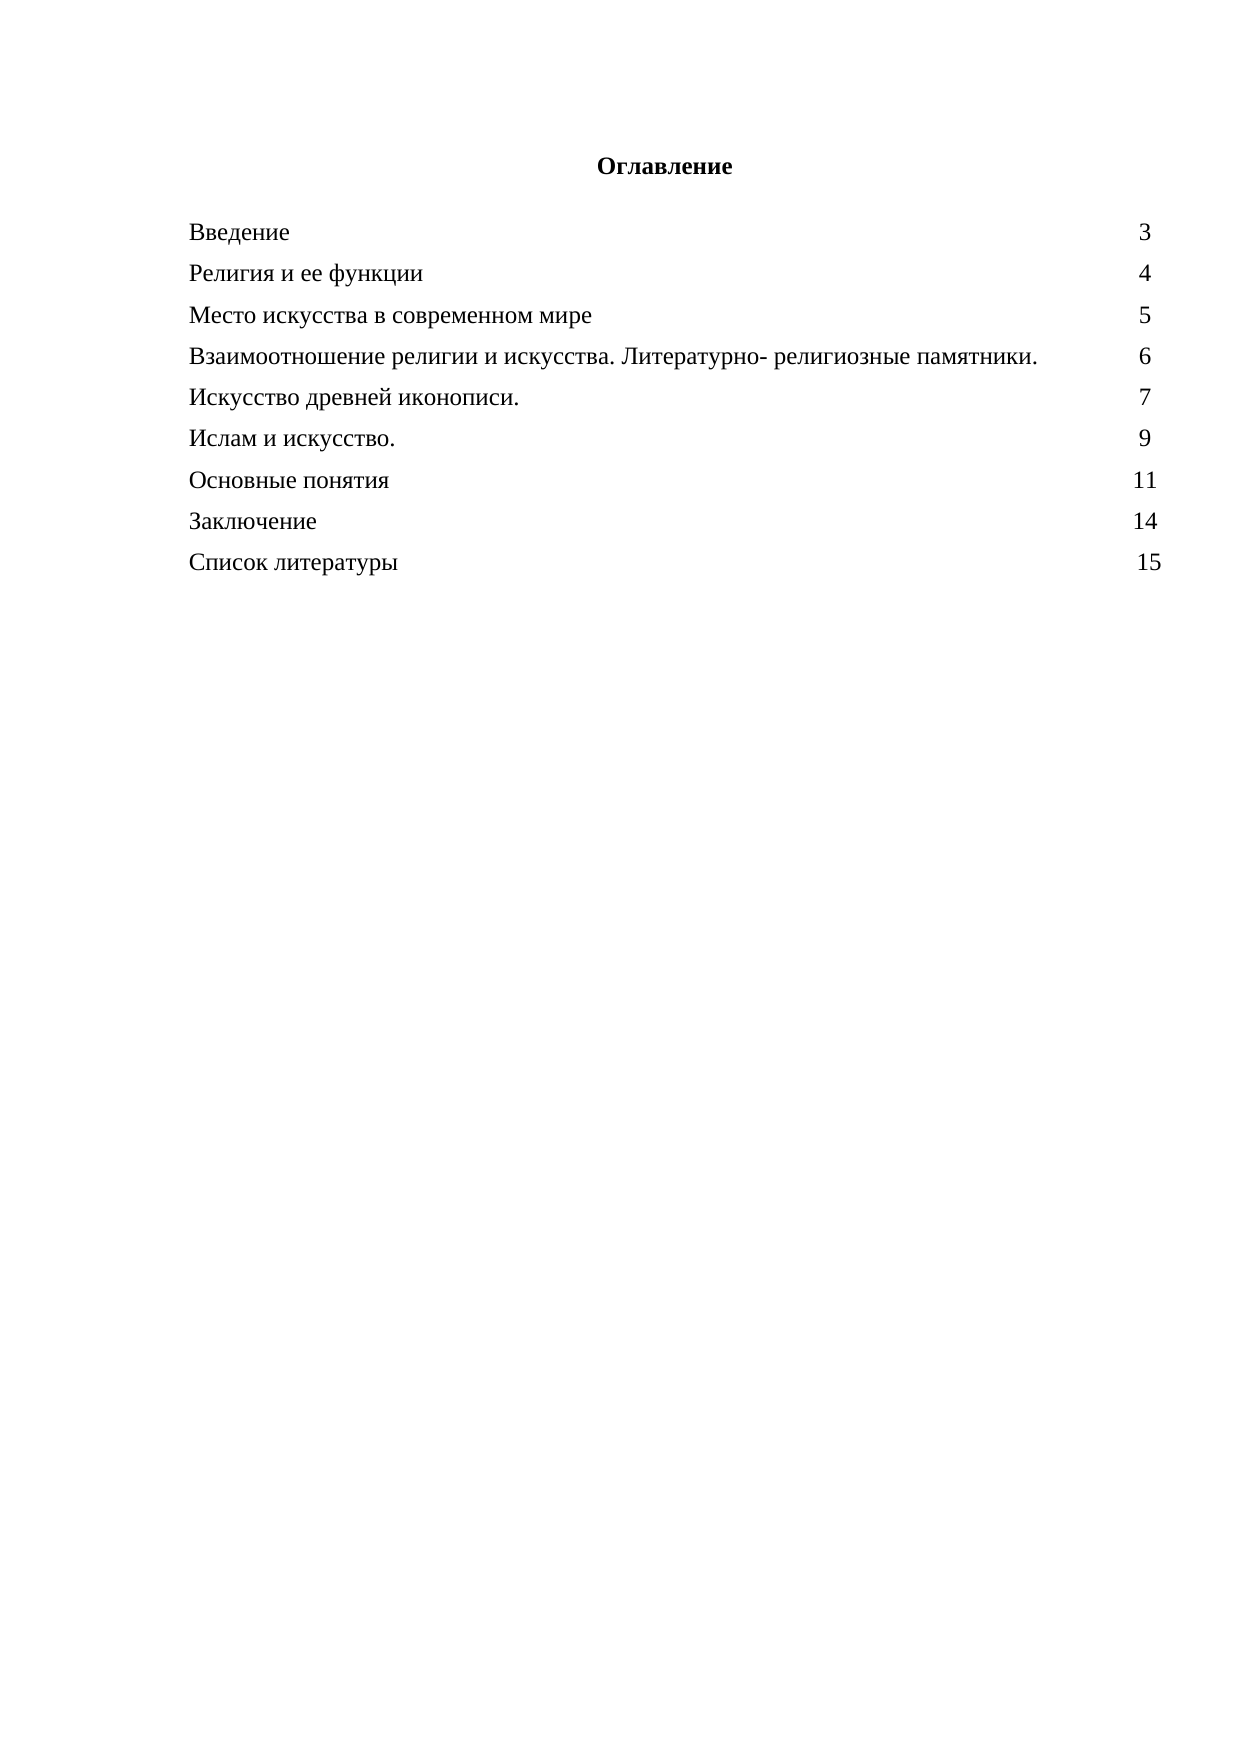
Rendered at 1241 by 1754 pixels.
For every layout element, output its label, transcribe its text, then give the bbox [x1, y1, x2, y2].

table_cell Заключение [177, 506, 1117, 547]
table_header 3 [1117, 217, 1173, 258]
table_cell 15 [1118, 547, 1173, 595]
table_cell 11 [1117, 465, 1173, 506]
table_cell 5 [1117, 300, 1173, 341]
table_cell Список литературы [177, 547, 1118, 595]
table_cell 7 [1117, 382, 1173, 423]
table_cell Место искусства в современном мире [177, 300, 1117, 341]
table_header Введение [177, 217, 1117, 258]
table_cell 14 [1117, 506, 1173, 547]
table_cell Искусство древней иконописи. [177, 382, 1117, 423]
table_cell Основные понятия [177, 465, 1117, 506]
table_cell Ислам и искусство. [177, 424, 1117, 465]
table_cell 6 [1117, 341, 1173, 382]
table_cell 4 [1117, 259, 1173, 300]
table_cell Религия и ее функции [177, 259, 1117, 300]
text Оглавление [177, 151, 1152, 180]
table_cell 9 [1117, 424, 1173, 465]
table_cell Взаимоотношение религии и искусства. Литературно- религиозные памятники. [177, 341, 1117, 382]
